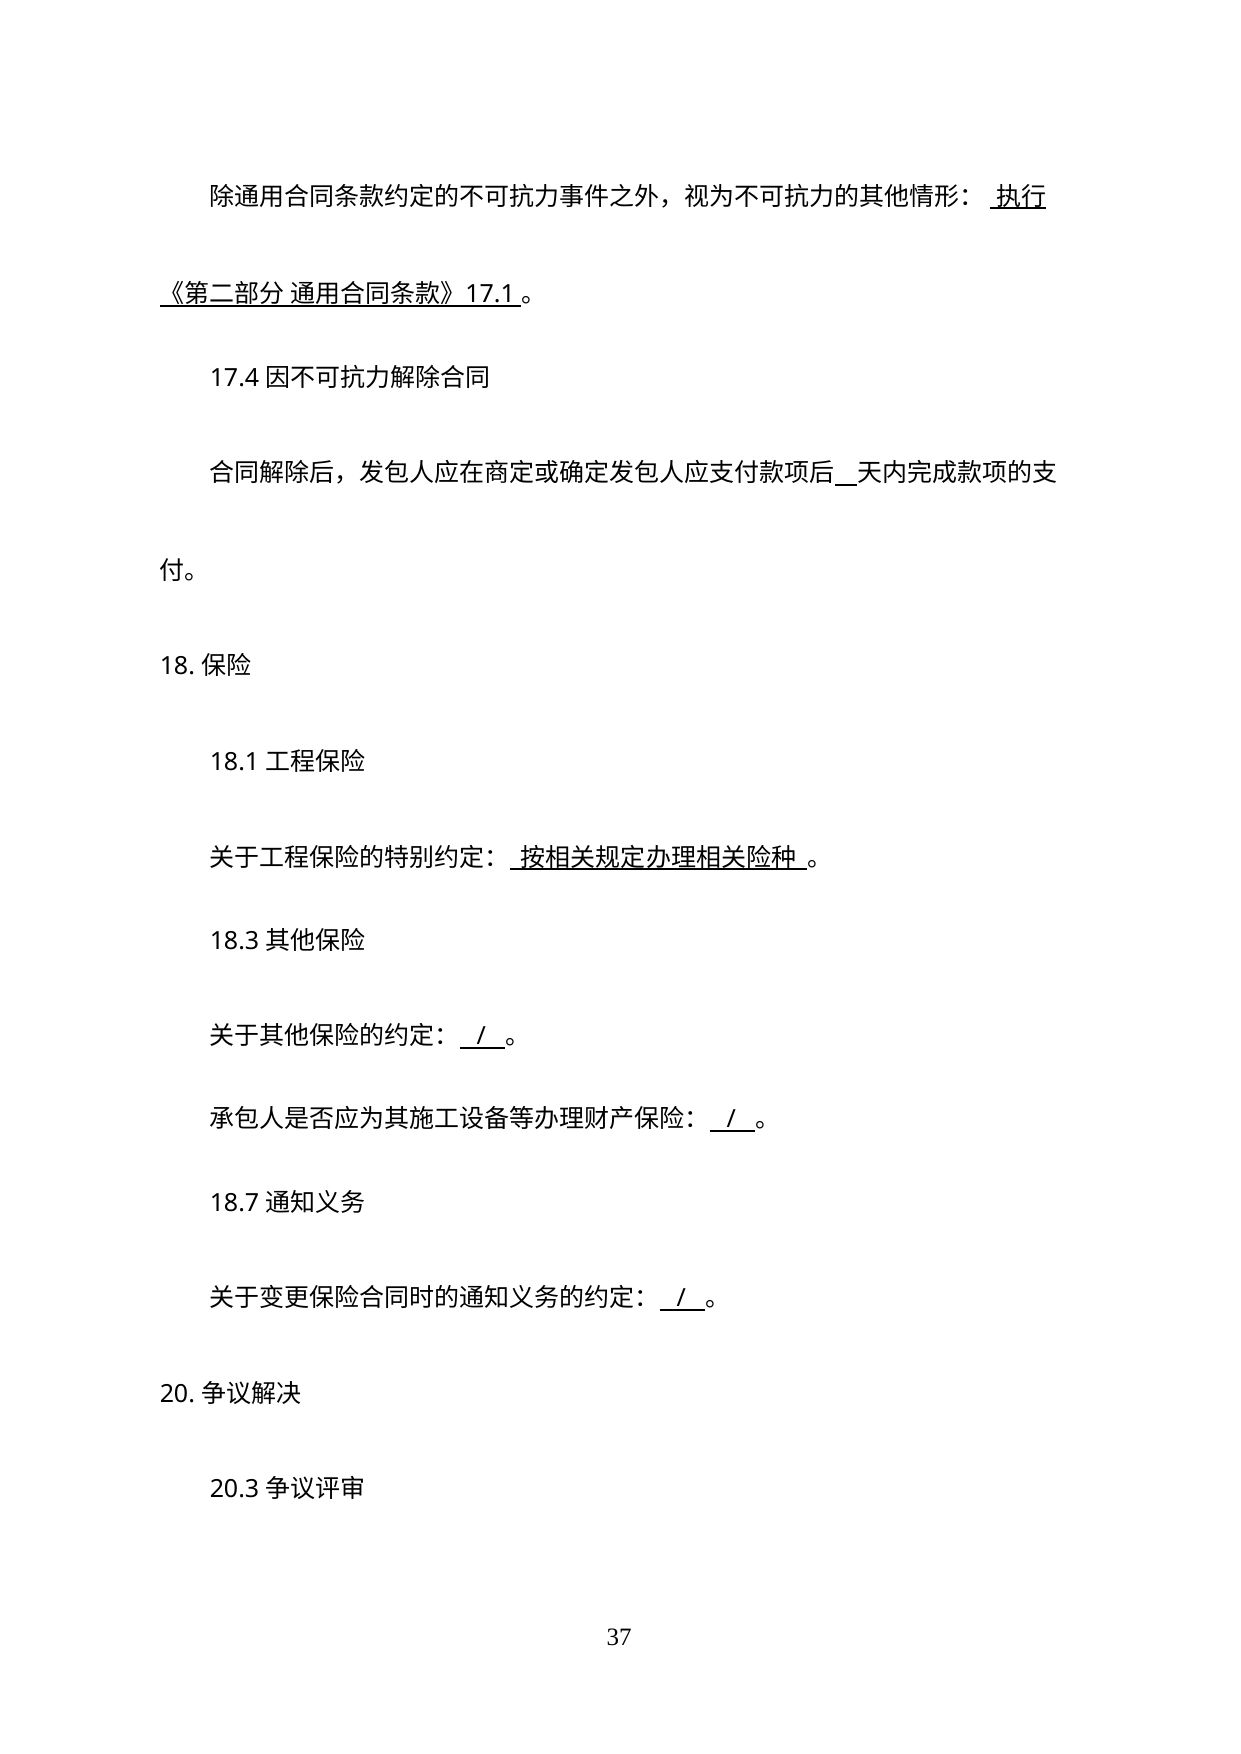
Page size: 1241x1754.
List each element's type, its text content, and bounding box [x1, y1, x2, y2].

text 关于其他保险的约定： / 。 [159, 1001, 1078, 1066]
text 关于工程保险的特别约定： 按相关规定办理相关险种 。 [159, 823, 1078, 888]
text 合同解除后，发包人应在商定或确定发包人应支付款项后 天内完成款项的支付。 [159, 438, 1078, 601]
text 17.4 因不可抗力解除合同 [159, 343, 1078, 408]
text 18.3 其他保险 [159, 906, 1078, 971]
text 承包人是否应为其施工设备等办理财产保险： / 。 [159, 1084, 1078, 1149]
text 20.3 争议评审 [159, 1454, 1078, 1519]
text 18.7 通知义务 [159, 1168, 1078, 1233]
subtitle 20. 争议解决 [159, 1359, 1078, 1424]
text 18.1 工程保险 [159, 727, 1078, 792]
text 关于变更保险合同时的通知义务的约定： / 。 [159, 1263, 1078, 1328]
subtitle 18. 保险 [159, 631, 1078, 696]
text 除通用合同条款约定的不可抗力事件之外，视为不可抗力的其他情形： 执行《第二部分 通用合同条款》17.1 。 [159, 162, 1078, 324]
